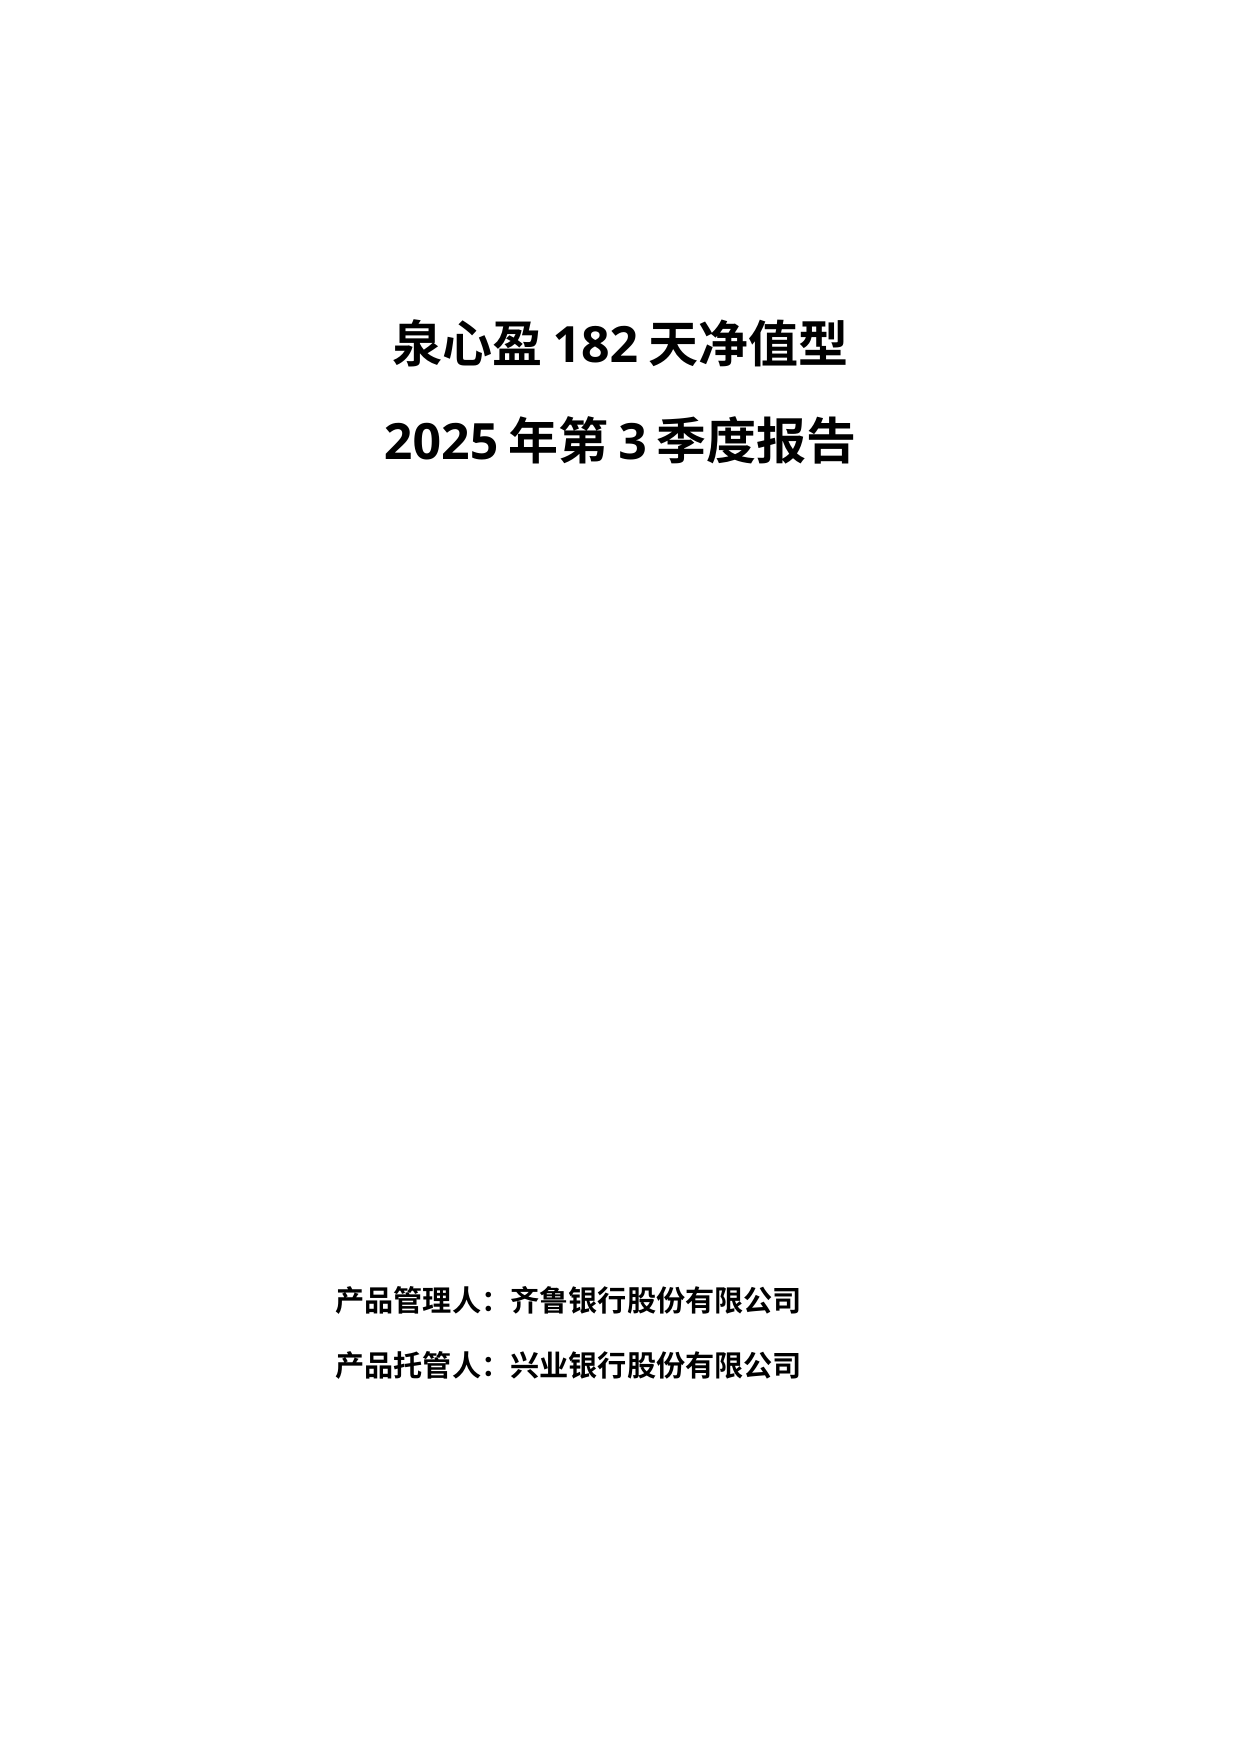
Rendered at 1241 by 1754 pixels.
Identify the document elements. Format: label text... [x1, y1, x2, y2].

text 产品托管人：兴业银行股份有限公司 [159, 1332, 1081, 1397]
text 产品管理人：齐鲁银行股份有限公司 [159, 1267, 1081, 1332]
text 泉心盈182天净值型 [159, 292, 1081, 389]
text 2025年第3季度报告 [159, 389, 1081, 487]
